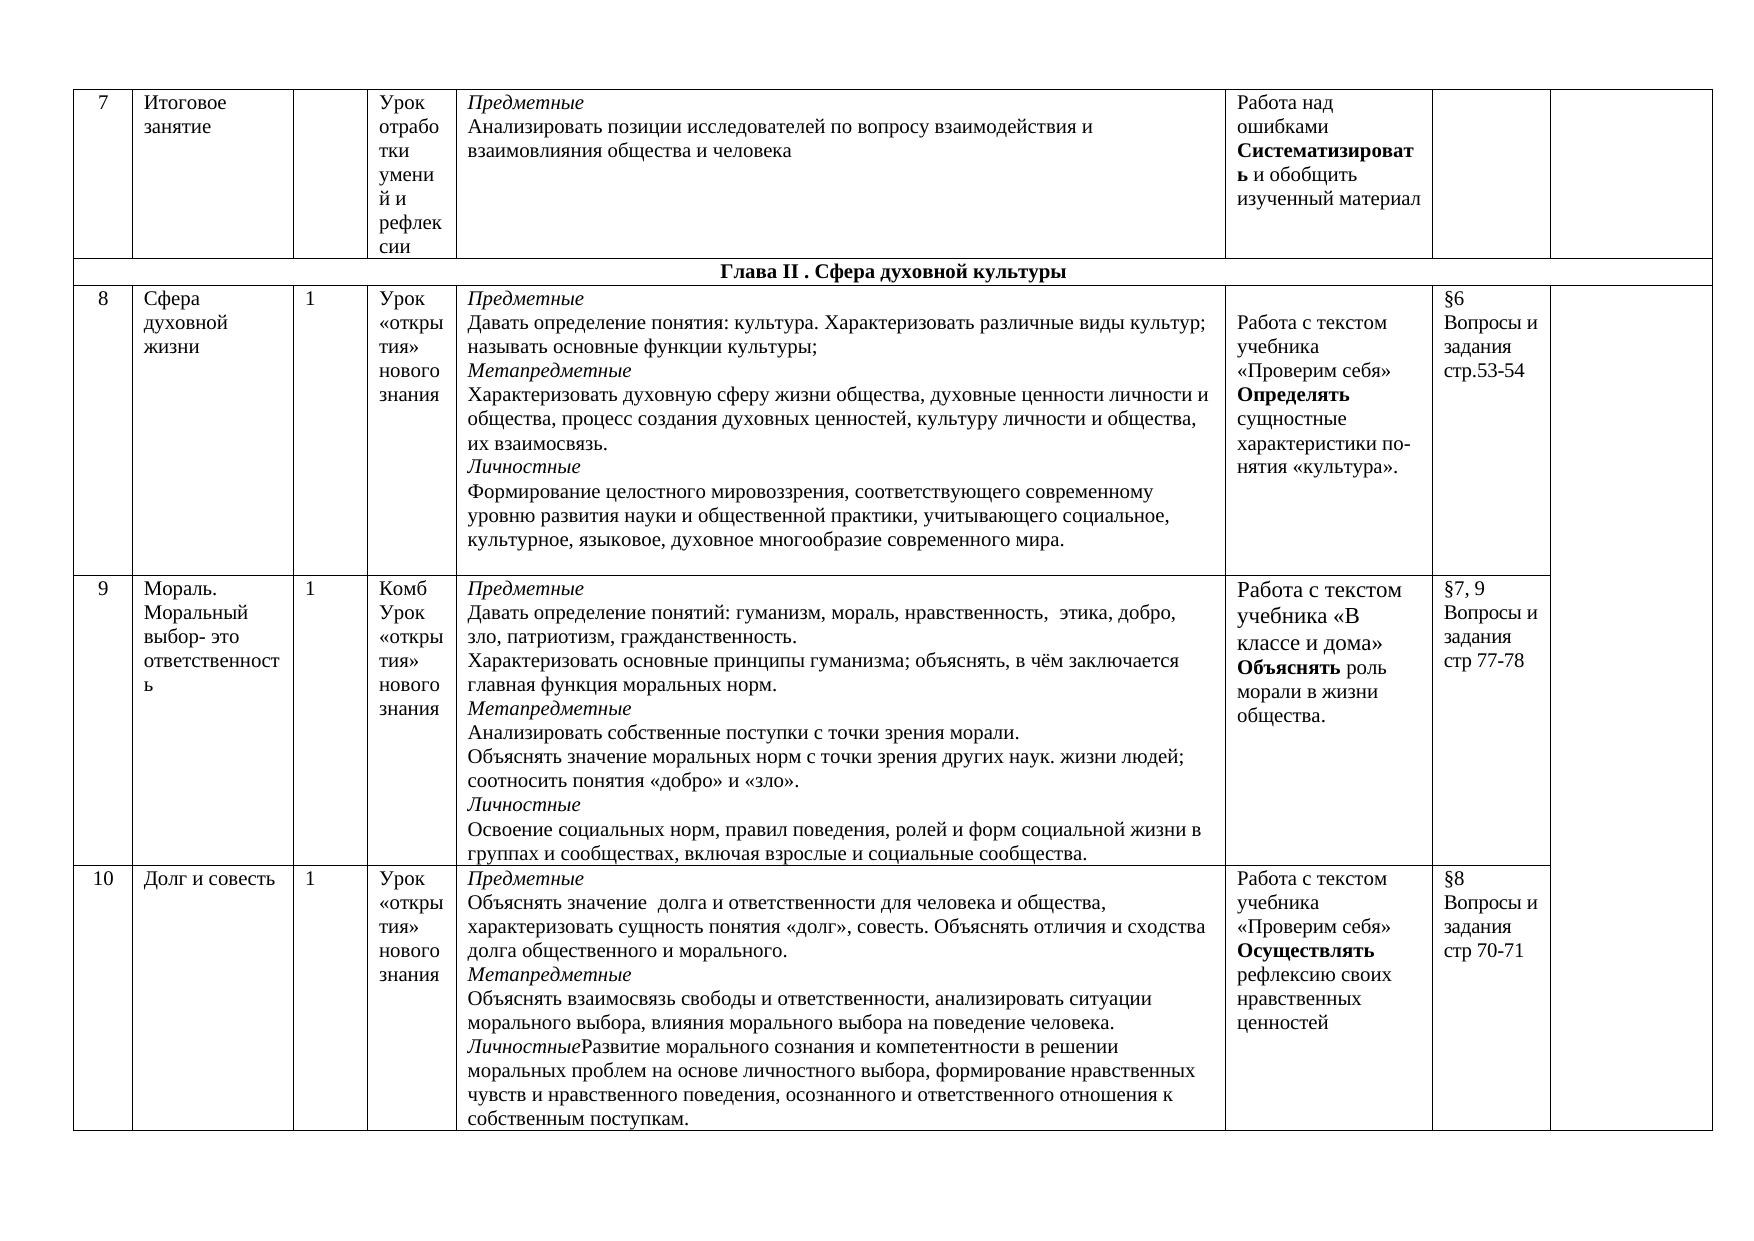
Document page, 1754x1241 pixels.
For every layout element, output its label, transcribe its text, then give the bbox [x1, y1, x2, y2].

table_cell 8 [74, 286, 132, 575]
table_cell 1 [294, 576, 367, 864]
table_cell Предметные Объяснять значение долга и ответственности для человека и общества, характеризовать сущность понятия «долг», совесть. Объяснять отличия и сходства долга общественного и морального. Метапредметные Объяснять взаимосвязь свободы и ответственности, анализировать ситуации морального выбора, влияния морального выбора на поведение человека. ЛичностныеРазвитие морального сознания и компетентности в решении моральных проблем на основе личностного выбора, формирование нравственных чувств и нравственного поведения, осознанного и ответственного отношения к собственным поступкам. [457, 866, 1225, 1130]
table_cell §8 Вопросы и задания стр 70-71 [1433, 866, 1550, 1130]
table_cell Предметные Давать определение понятия: культура. Характеризовать различные виды культур; называть основные функции культуры; Метапредметные Характеризовать духовную сферу жизни общества, духовные ценности личности и общества, процесс создания духовных ценностей, культуру личности и общества, их взаимосвязь. Личностные Формирование целостного мировоззрения, соответствующего современному уровню развития науки и общественной практики, учитывающего социальное, культурное, языковое, духовное многообразие современного мира. [457, 286, 1225, 575]
table_cell 1 [294, 286, 367, 575]
table_cell [1551, 90, 1712, 258]
table_cell §7, 9 Вопросы и задания стр 77-78 [1433, 576, 1550, 864]
table_cell Мораль. Моральный выбор- это ответственность [133, 576, 293, 864]
table_cell 7 [74, 90, 132, 258]
table_cell Долг и совесть [133, 866, 293, 1130]
table_cell Итоговое занятие [133, 90, 293, 258]
table_cell Комб Урок «открытия» нового знания [368, 576, 456, 864]
table_cell Работа над ошибками Систематизировать и обобщить изученный материал [1226, 90, 1432, 258]
table_cell [1551, 286, 1712, 1130]
table_cell 9 [74, 576, 132, 864]
table_cell Урок «открытия» нового знания [368, 286, 456, 575]
table_cell Глава II . Сфера духовной культуры [74, 259, 1712, 285]
table_cell Предметные Анализировать позиции исследователей по вопросу взаимодействия и взаимовлияния общества и человека [457, 90, 1225, 258]
table_cell [294, 90, 367, 258]
table_cell Предметные Давать определение понятий: гуманизм, мораль, нравственность, этика, добро, зло, патриотизм, гражданственность. Характеризовать основные принципы гуманизма; объяснять, в чём заключается главная функция моральных норм. Метапредметные Анализировать собственные поступки с точки зрения морали. Объяснять значение моральных норм с точки зрения других наук. жизни людей; соотносить понятия «добро» и «зло». Личностные Освоение социальных норм, правил поведения, ролей и форм социальной жизни в группах и сообществах, включая взрослые и социальные сообщества. [457, 576, 1225, 864]
table_cell Работа с текстом учебника «Проверим себя» Осуществлять рефлексию своих нравственных ценностей [1226, 866, 1432, 1130]
table_cell [1433, 90, 1550, 258]
table_cell 1 [294, 866, 367, 1130]
table_cell Работа с текстом учебника «В классе и дома» Объяснять роль морали в жизни общества. [1226, 576, 1432, 864]
table_cell §6 Вопросы и задания стр.53-54 [1433, 286, 1550, 575]
table_cell Сфера духовной жизни [133, 286, 293, 575]
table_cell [368, 866, 456, 1130]
table_cell 10 [74, 866, 132, 1130]
table_cell Работа с текстом учебника «Проверим себя» Определять сущностные характеристики понятия «культура». [1226, 286, 1432, 575]
